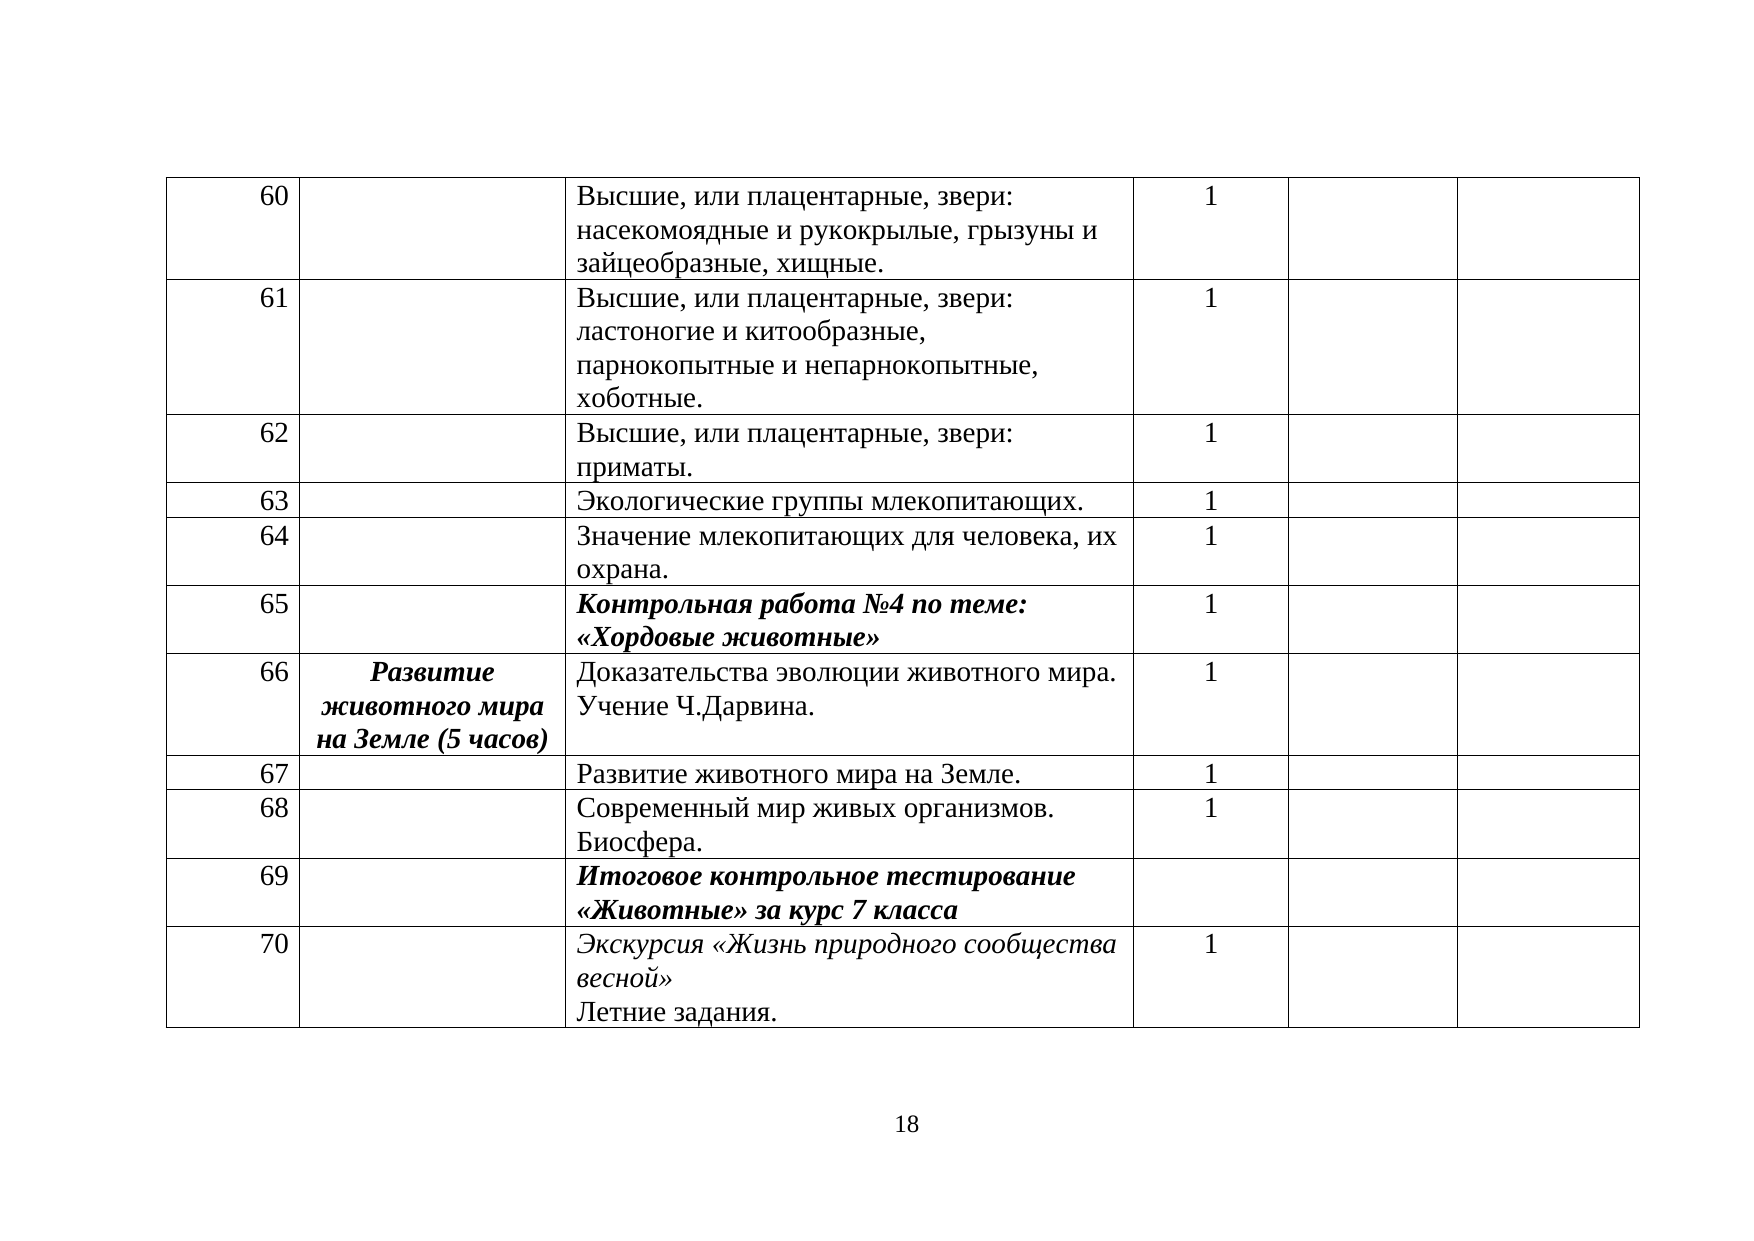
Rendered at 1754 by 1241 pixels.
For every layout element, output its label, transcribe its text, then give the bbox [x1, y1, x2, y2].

table_cell [1134, 859, 1288, 926]
table_cell [300, 586, 565, 653]
table_cell [300, 518, 565, 585]
table_cell 1 [1134, 178, 1288, 279]
table_cell [1458, 654, 1639, 755]
table_cell [1289, 859, 1457, 926]
table_cell [300, 415, 565, 482]
table_cell [1458, 790, 1639, 857]
table_cell Развитие животного мира на Земле (5 часов) [300, 654, 565, 755]
table_cell [1289, 790, 1457, 857]
table_cell 1 [1134, 586, 1288, 653]
table_cell 61 [167, 280, 299, 414]
table_cell 60 [167, 178, 299, 279]
table_cell 1 [1134, 790, 1288, 857]
table_cell [1458, 483, 1639, 517]
table_cell 68 [167, 790, 299, 857]
table_cell Экологические группы млекопитающих. [566, 483, 1133, 517]
table_cell 1 [1134, 927, 1288, 1027]
table_cell [1289, 756, 1457, 789]
table_cell 62 [167, 415, 299, 482]
table_cell 1 [1134, 654, 1288, 755]
table_cell [300, 859, 565, 926]
table_cell [1458, 756, 1639, 789]
table_cell Доказательства эволюции животного мира. Учение Ч.Дарвина. [566, 654, 1133, 755]
table_cell Высшие, или плацентарные, звери: ластоногие и китообразные, парнокопытные и непарнокопытные, хоботные. [566, 280, 1133, 414]
table_cell Высшие, или плацентарные, звери: приматы. [566, 415, 1133, 482]
table_cell Высшие, или плацентарные, звери: насекомоядные и рукокрылые, грызуны и зайцеобразные, хищные. [566, 178, 1133, 279]
table_cell [300, 756, 565, 789]
table_cell Развитие животного мира на Земле. [566, 756, 1133, 789]
table_cell 66 [167, 654, 299, 755]
table_cell [1458, 415, 1639, 482]
table_cell 1 [1134, 415, 1288, 482]
table_cell [1289, 483, 1457, 517]
table_cell [1289, 654, 1457, 755]
table_cell [1458, 280, 1639, 414]
table_cell Контрольная работа №4 по теме: «Хордовые животные» [566, 586, 1133, 653]
table_cell Значение млекопитающих для человека, их охрана. [566, 518, 1133, 585]
table_cell Итоговое контрольное тестирование «Животные» за курс 7 класса [566, 859, 1133, 926]
table_cell [300, 280, 565, 414]
table_cell [1458, 518, 1639, 585]
table_cell 63 [167, 483, 299, 517]
table_cell [1289, 927, 1457, 1027]
table_cell [1458, 859, 1639, 926]
table_cell [1458, 927, 1639, 1027]
table_cell [1289, 280, 1457, 414]
table_cell [1289, 178, 1457, 279]
table_cell 1 [1134, 756, 1288, 789]
table_cell [1458, 586, 1639, 653]
table_cell 70 [167, 927, 299, 1027]
table_cell [1289, 415, 1457, 482]
table_cell 67 [167, 756, 299, 789]
table_cell [300, 790, 565, 857]
table_cell 1 [1134, 483, 1288, 517]
table_cell [300, 483, 565, 517]
table_cell 64 [167, 518, 299, 585]
table_cell 65 [167, 586, 299, 653]
table_cell [1458, 178, 1639, 279]
table_cell [1289, 586, 1457, 653]
table_cell [300, 178, 565, 279]
table_cell 1 [1134, 518, 1288, 585]
table_cell [1289, 518, 1457, 585]
table_cell 69 [167, 859, 299, 926]
table_cell 1 [1134, 280, 1288, 414]
table_cell Экскурсия «Жизнь природного сообщества весной» Летние задания. [566, 927, 1133, 1027]
table_cell Современный мир живых организмов. Биосфера. [566, 790, 1133, 857]
table_cell [300, 927, 565, 1027]
